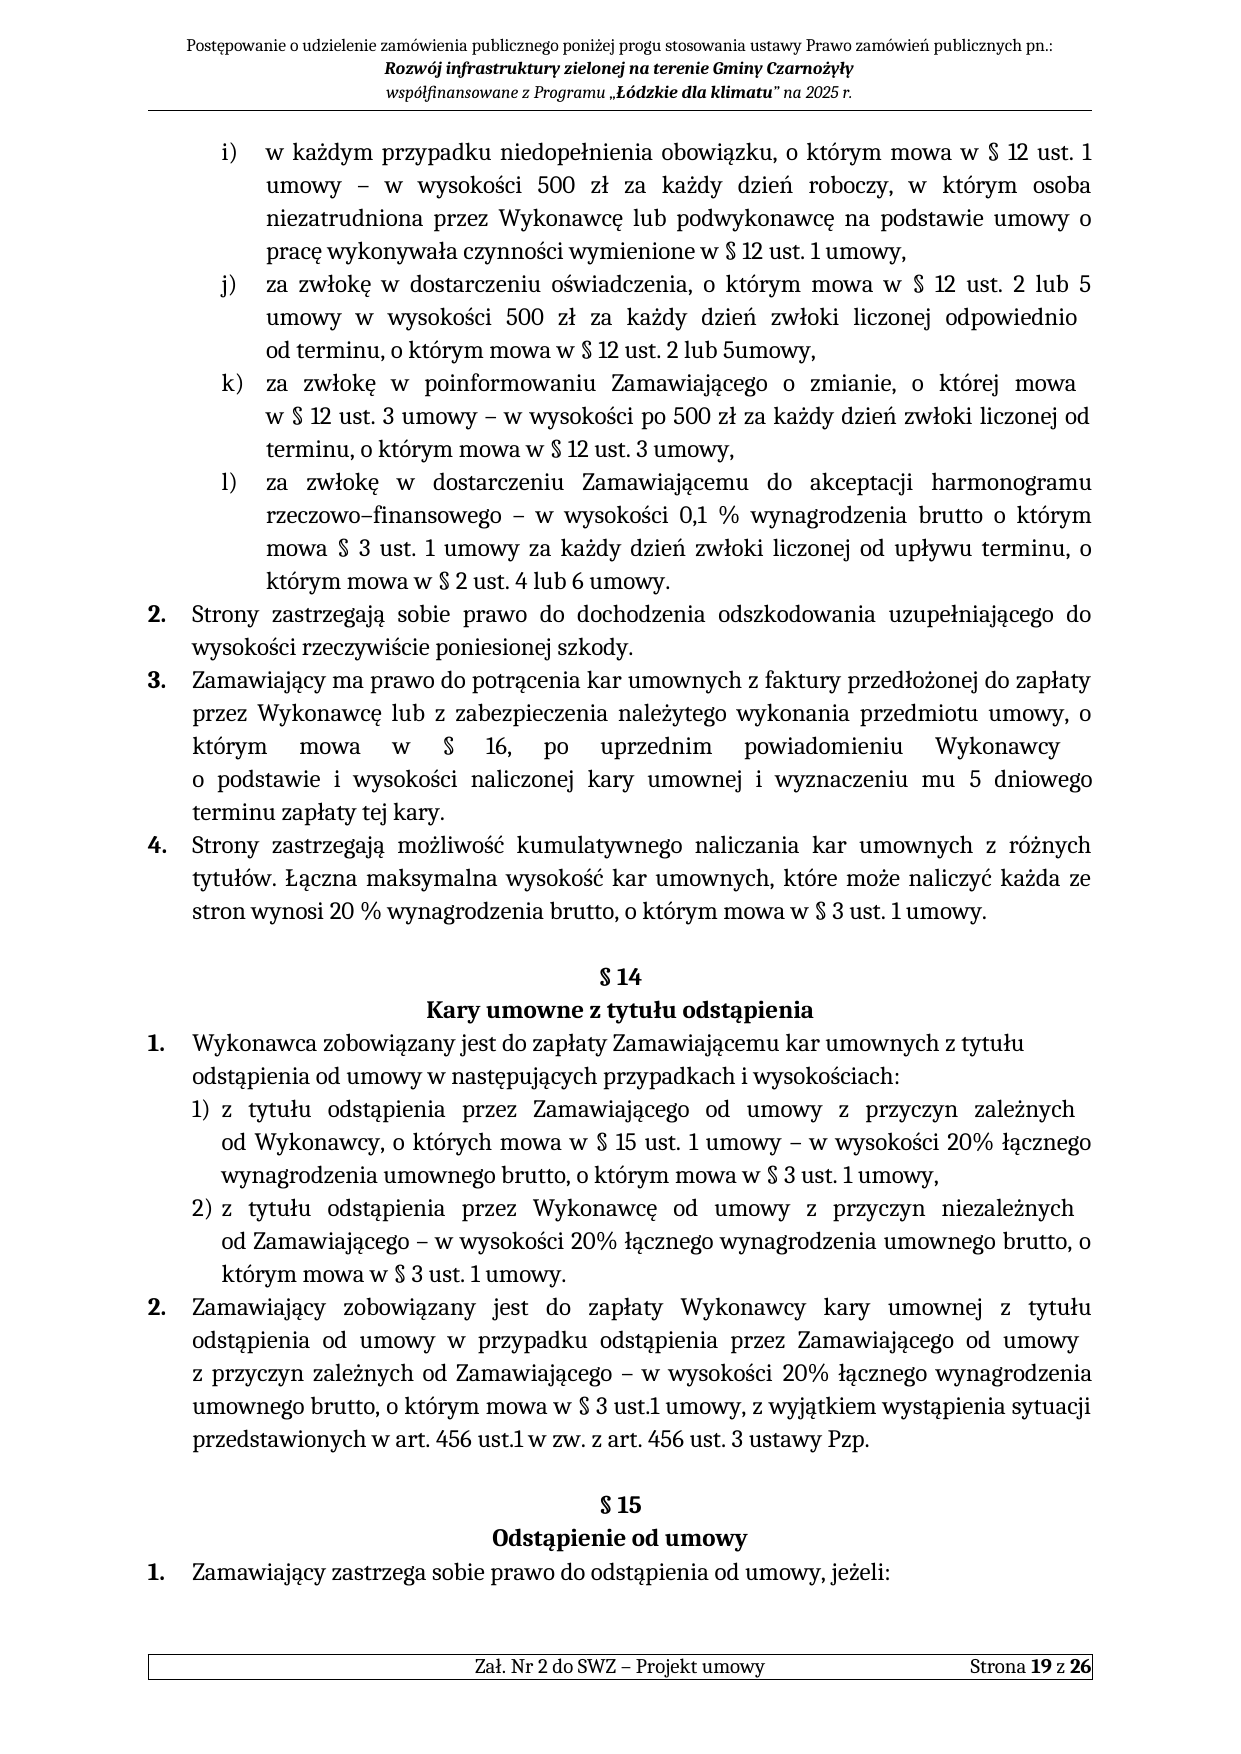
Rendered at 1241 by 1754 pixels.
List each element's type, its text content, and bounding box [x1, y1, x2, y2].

text Odstąpienie od umowy [148, 1524, 1093, 1553]
list Strony zastrzegają możliwość kumulatywnego naliczania kar umownych z różnych tytułów. Łączna maksymalna wysokość kar umownych, które może naliczyć każda ze stron wynosi 20 % wynagrodzenia brutto, o którym mowa w § 3 ust. 1 umowy. [148, 831, 1093, 926]
text Kary umowne z tytułu odstąpienia [148, 996, 1093, 1025]
text § 14 [148, 963, 1093, 992]
list Zamawiający ma prawo do potrącenia kar umownych z faktury przedłożonej do zapłaty przez Wykonawcę lub z zabezpieczenia należytego wykonania przedmiotu umowy, o którym mowa w § 16, po uprzednim powiadomieniu Wykonawcy o podstawie i wysokości naliczonej kary umownej i wyznaczeniu mu 5 dniowego terminu zapłaty tej kary. [148, 666, 1093, 827]
list za zwłokę w dostarczeniu oświadczenia, o którym mowa w § 12 ust. 2 lub 5 umowy w wysokości 500 zł za każdy dzień zwłoki liczonej odpowiednio od terminu, o którym mowa w § 12 ust. 2 lub 5umowy, [221, 269, 1093, 364]
list z tytułu odstąpienia przez Zamawiającego od umowy z przyczyn zależnych od Wykonawcy, o których mowa w § 15 ust. 1 umowy – w wysokości 20% łącznego wynagrodzenia umownego brutto, o którym mowa w § 3 ust. 1 umowy, [192, 1095, 1093, 1190]
list za zwłokę w dostarczeniu Zamawiającemu do akceptacji harmonogramu rzeczowo–finansowego – w wysokości 0,1 % wynagrodzenia brutto o którym mowa § 3 ust. 1 umowy za każdy dzień zwłoki liczonej od upływu terminu, o którym mowa w § 2 ust. 4 lub 6 umowy. [221, 468, 1093, 596]
list w każdym przypadku niedopełnienia obowiązku, o którym mowa w § 12 ust. 1 umowy – w wysokości 500 zł za każdy dzień roboczy, w którym osoba niezatrudniona przez Wykonawcę lub podwykonawcę na podstawie umowy o pracę wykonywała czynności wymienione w § 12 ust. 1 umowy, [221, 137, 1093, 265]
text § 15 [148, 1491, 1093, 1520]
list Zamawiający zobowiązany jest do zapłaty Wykonawcy kary umownej z tytułu odstąpienia od umowy w przypadku odstąpienia przez Zamawiającego od umowy z przyczyn zależnych od Zamawiającego – w wysokości 20% łącznego wynagrodzenia umownego brutto, o którym mowa w § 3 ust.1 umowy, z wyjątkiem wystąpienia sytuacji przedstawionych w art. 456 ust.1 w zw. z art. 456 ust. 3 ustawy Pzp. [148, 1293, 1093, 1454]
list Zamawiający zastrzega sobie prawo do odstąpienia od umowy, jeżeli: [148, 1557, 1093, 1586]
list za zwłokę w poinformowaniu Zamawiającego o zmianie, o której mowa w § 12 ust. 3 umowy – w wysokości po 500 zł za każdy dzień zwłoki liczonej od terminu, o którym mowa w § 12 ust. 3 umowy, [221, 369, 1093, 463]
list z tytułu odstąpienia przez Wykonawcę od umowy z przyczyn niezależnych od Zamawiającego – w wysokości 20% łącznego wynagrodzenia umownego brutto, o którym mowa w § 3 ust. 1 umowy. [192, 1194, 1093, 1289]
list Strony zastrzegają sobie prawo do dochodzenia odszkodowania uzupełniającego do wysokości rzeczywiście poniesionej szkody. [148, 600, 1093, 662]
list Wykonawca zobowiązany jest do zapłaty Zamawiającemu kar umownych z tytułu odstąpienia od umowy w następujących przypadkach i wysokościach: [148, 1029, 1093, 1091]
